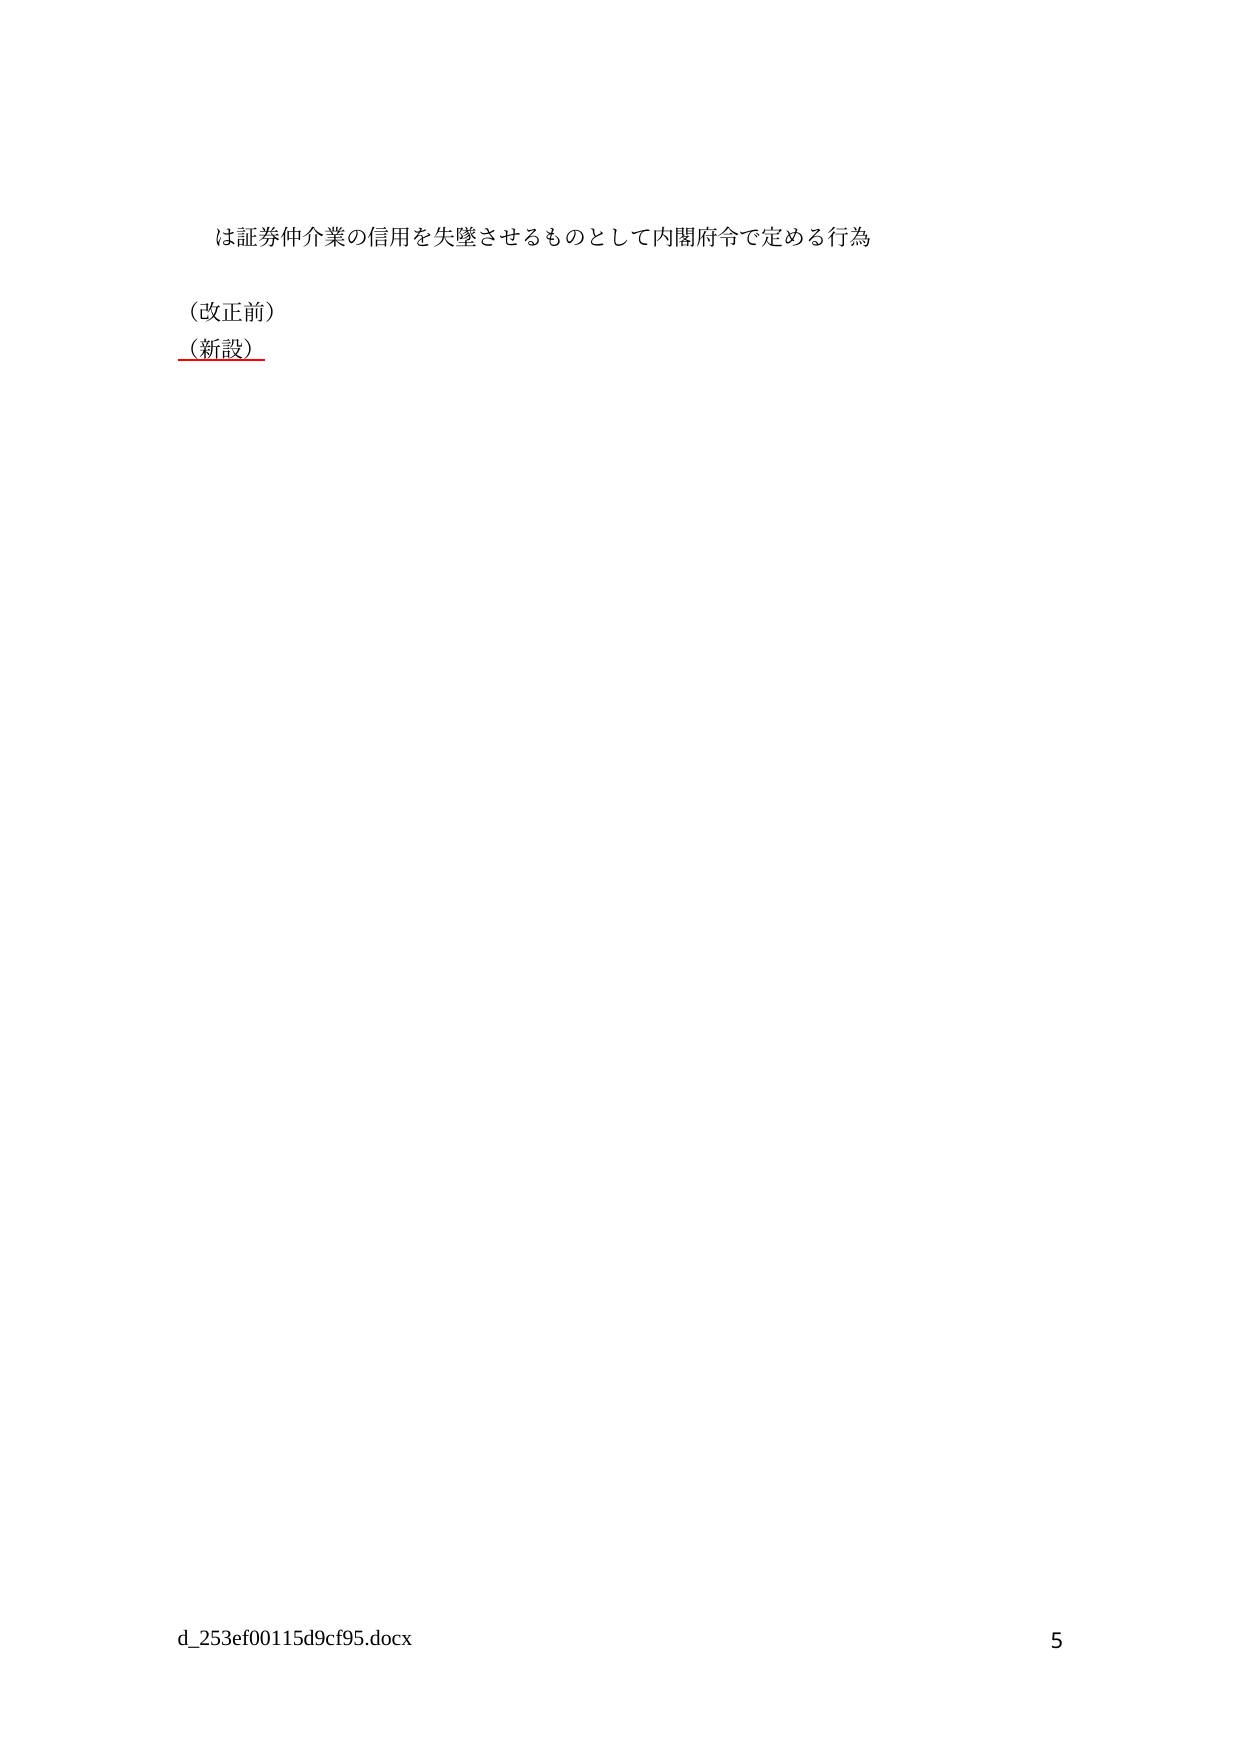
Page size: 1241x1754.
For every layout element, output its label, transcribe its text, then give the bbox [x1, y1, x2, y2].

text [196, 217, 1063, 254]
text （新設） [177, 329, 1063, 367]
text （改正前） [177, 292, 1063, 329]
